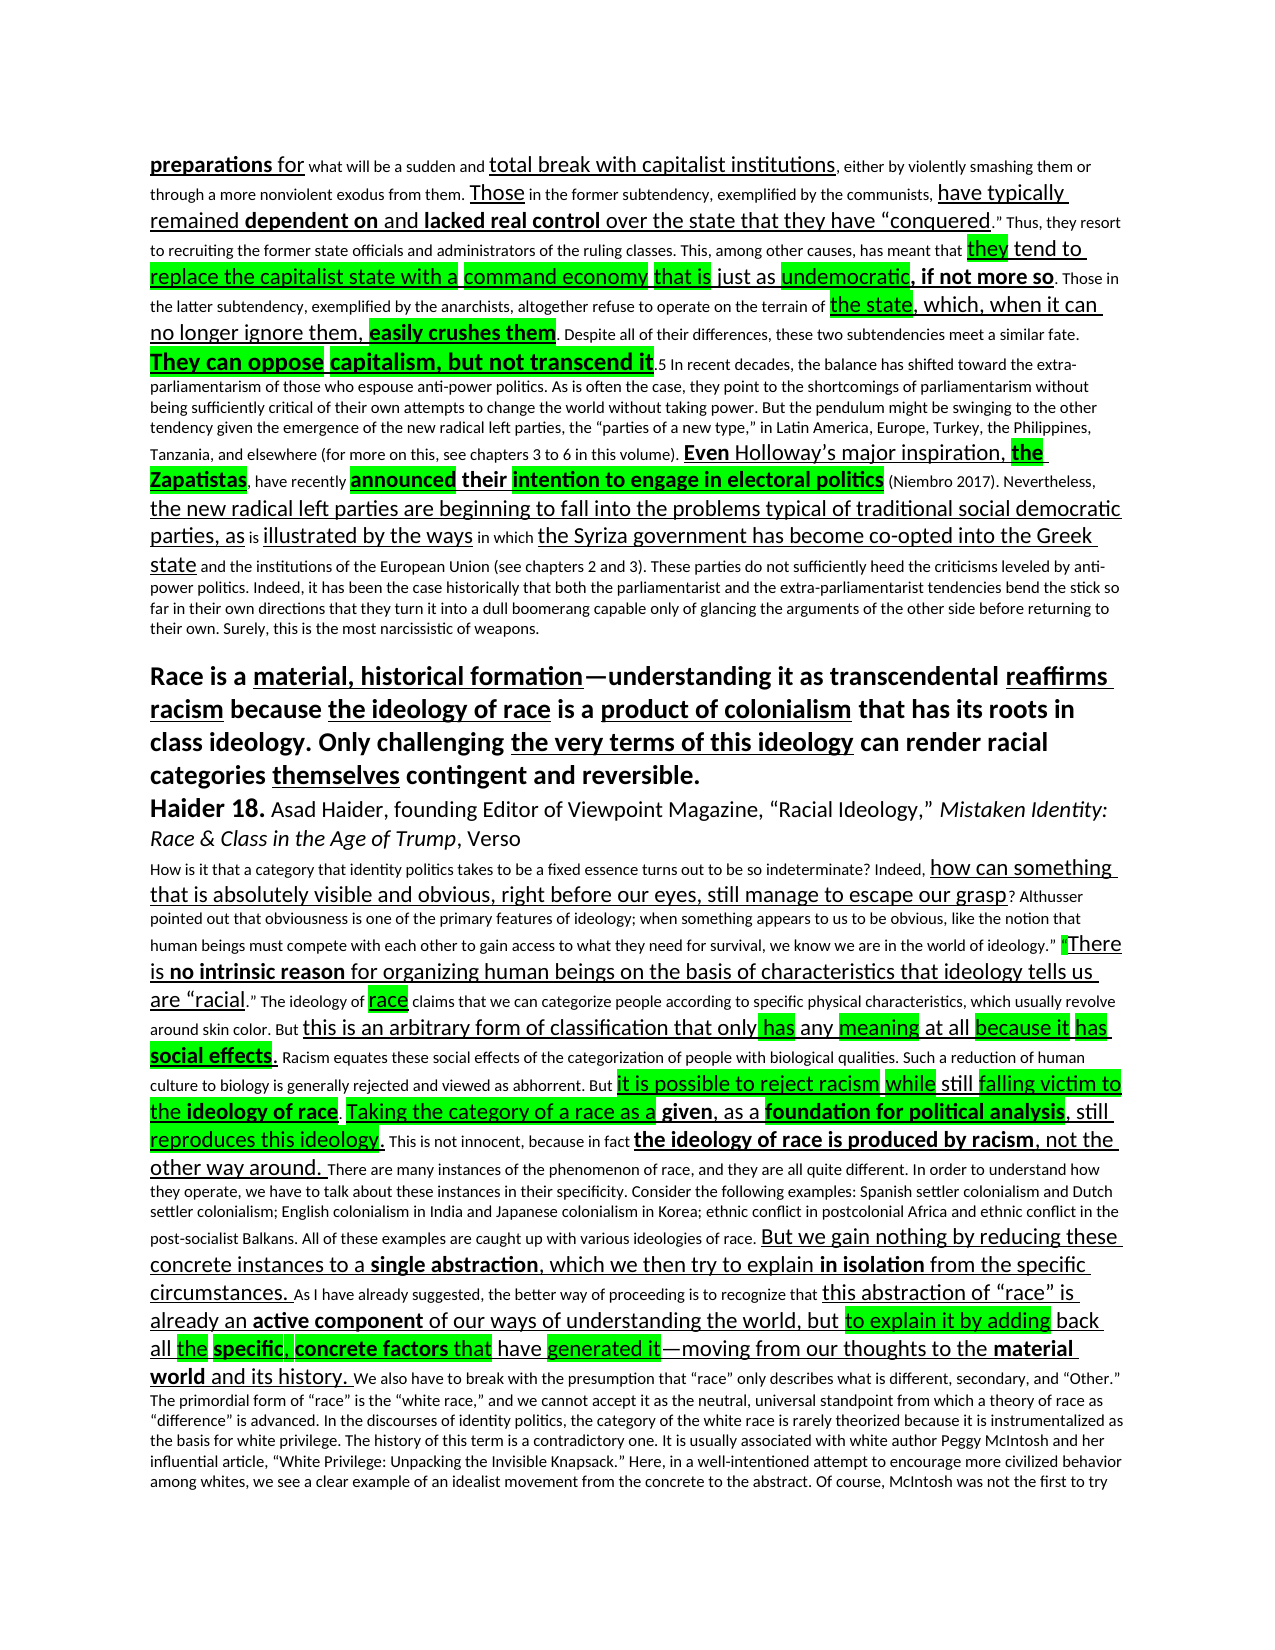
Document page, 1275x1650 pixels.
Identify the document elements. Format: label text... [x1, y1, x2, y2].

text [150, 853, 1125, 1491]
text Haider 18. Asad Haider, founding Editor of Viewpoint Magazine, “Racial Ideology,” Mistaken Identity: Race & Class in the Age of Trump, Verso [150, 792, 1125, 853]
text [150, 150, 1125, 639]
subtitle Race is a material, historical formation—understanding it as transcendental reaffirms racism because the ideology of race is a product of colonialism that has its roots in class ideology. Only challenging the very terms of this ideology can render racial categories themselves contingent and reversible. [150, 659, 1125, 792]
